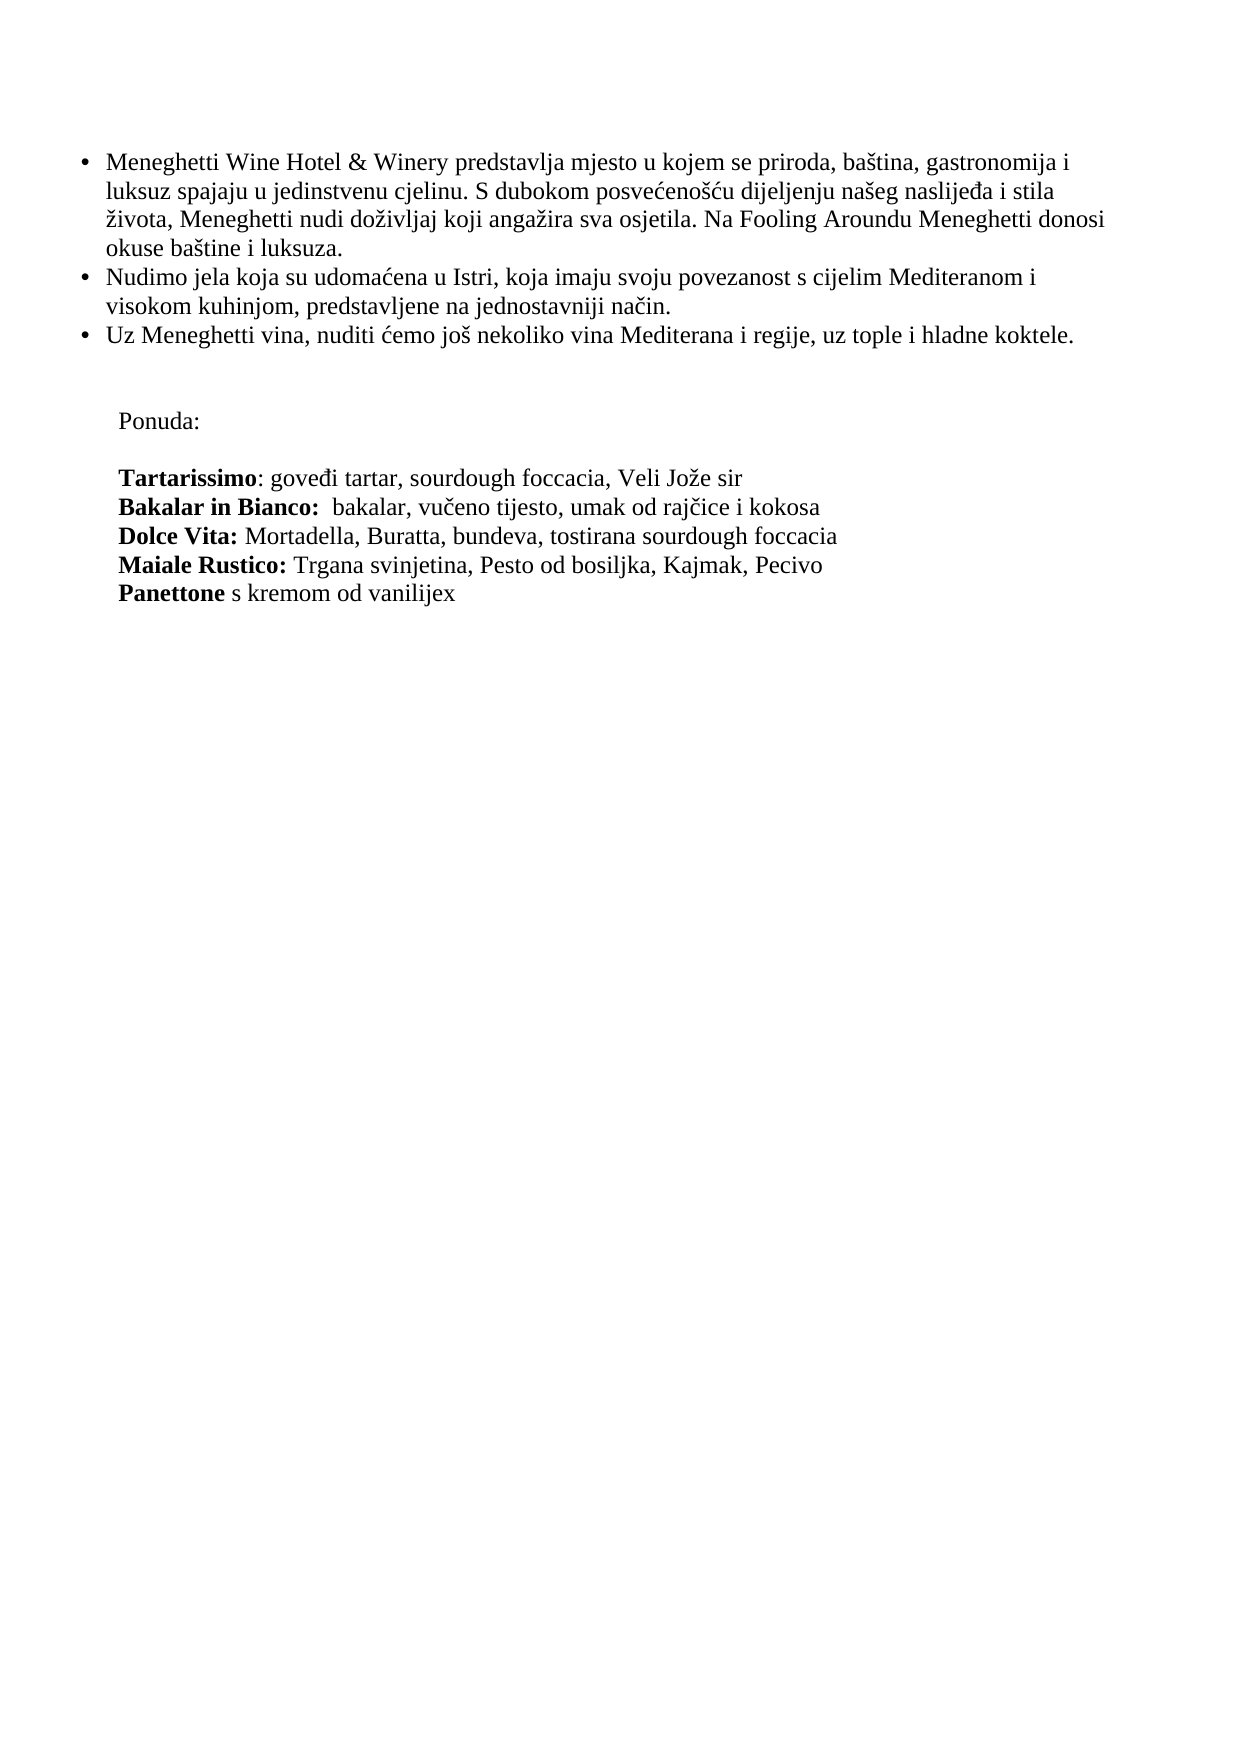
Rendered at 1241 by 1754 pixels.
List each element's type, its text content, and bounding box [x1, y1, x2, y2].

text Tartarissimo: goveđi tartar, sourdough foccacia, Veli Jože sir [118, 463, 1122, 492]
list Meneghetti Wine Hotel & Winery predstavlja mjesto u kojem se priroda, baština, gastronomija i luksuz spajaju u jedinstvenu cjelinu. S dubokom posvećenošću dijeljenju našeg naslijeđa i stila života, Meneghetti nudi doživljaj koji angažira sva osjetila. Na Fooling Aroundu Meneghetti donosi okuse baštine i luksuza. [81, 147, 1122, 262]
list Uz Meneghetti vina, nuditi ćemo još nekoliko vina Mediterana i regije, uz tople i hladne koktele. [81, 319, 1122, 348]
text Ponuda: [118, 406, 1122, 435]
text Maiale Rustico: Trgana svinjetina, Pesto od bosiljka, Kajmak, Pecivo [118, 550, 1122, 578]
text Bakalar in Bianco: bakalar, vučeno tijesto, umak od rajčice i kokosa [118, 492, 1122, 521]
list Nudimo jela koja su udomaćena u Istri, koja imaju svoju povezanost s cijelim Mediteranom i visokom kuhinjom, predstavljene na jednostavniji način. [81, 262, 1122, 319]
text Panettone s kremom od vanilijex [118, 578, 1122, 607]
text Dolce Vita: Mortadella, Buratta, bundeva, tostirana sourdough foccacia [118, 521, 1122, 550]
